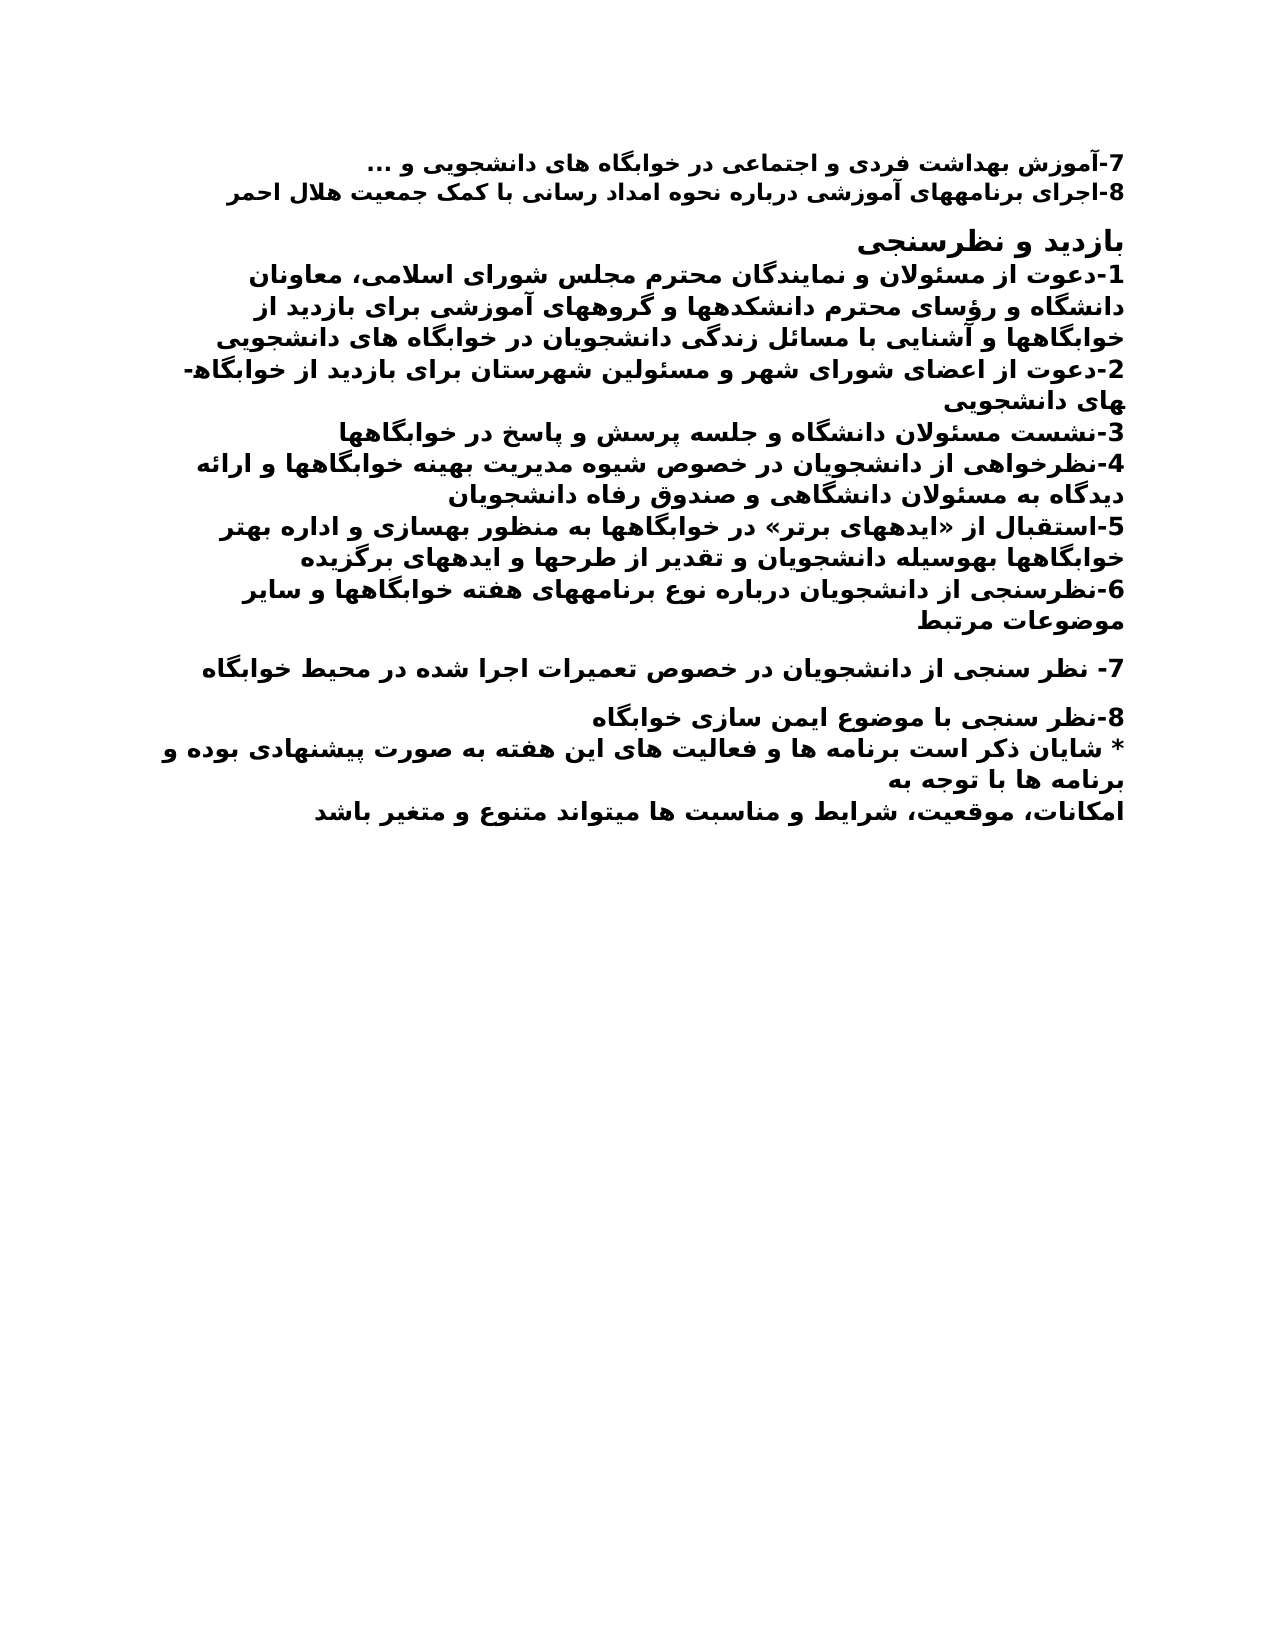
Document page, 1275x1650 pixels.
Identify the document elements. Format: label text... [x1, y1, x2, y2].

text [150, 150, 1125, 205]
text بازدید و نظرسنجی 1-دعوت از مسئولان و نمایندگان محترم مجلس شورای اسلامی، معاونان دانشگاه و رؤسای محترم دانشکدهها و گروههای آموزشی برای بازدید از خوابگاهها و آشنایی با مسائل زندگی دانشجویان در خوابگاه های دانشجویی 2-دعوت از اعضای شورای شهر و مسئولین شهرستان برای بازدید از خوابگاههای دانشجویی 3-نشست مسئولان دانشگاه و جلسه پرسش و پاسخ در خوابگاهها 4-نظرخواهی از دانشجویان در خصوص شیوه مدیریت بهینه خوابگاهها و ارائه دیدگاه به مسئولان دانشگاهی و صندوق رفاه دانشجویان 5-استقبال از «ایدههای برتر» در خوابگاهها به منظور بهسازی و اداره بهتر خوابگاهها بهوسیله دانشجویان و تقدیر از طرحها و ایدههای برگزیده 6-نظرسنجی از دانشجویان درباره نوع برنامههای هفته خوابگاهها و سایر موضوعات مرتبط [150, 224, 1125, 636]
text 7- نظر سنجی از دانشجویان در خصوص تعمیرات اجرا شده در محیط خوابگاه [150, 654, 1125, 684]
text 8-نظر سنجی با موضوع ایمن سازی خوابگاه * شایان ذکر است برنامه ها و فعاليت های این هفته به صورت پيشنهادی بوده و برنامه ها با توجه به امكانات، موقعيت، شرایط و مناسبت ها میتواند متنوع و متغير باشد [150, 703, 1125, 826]
